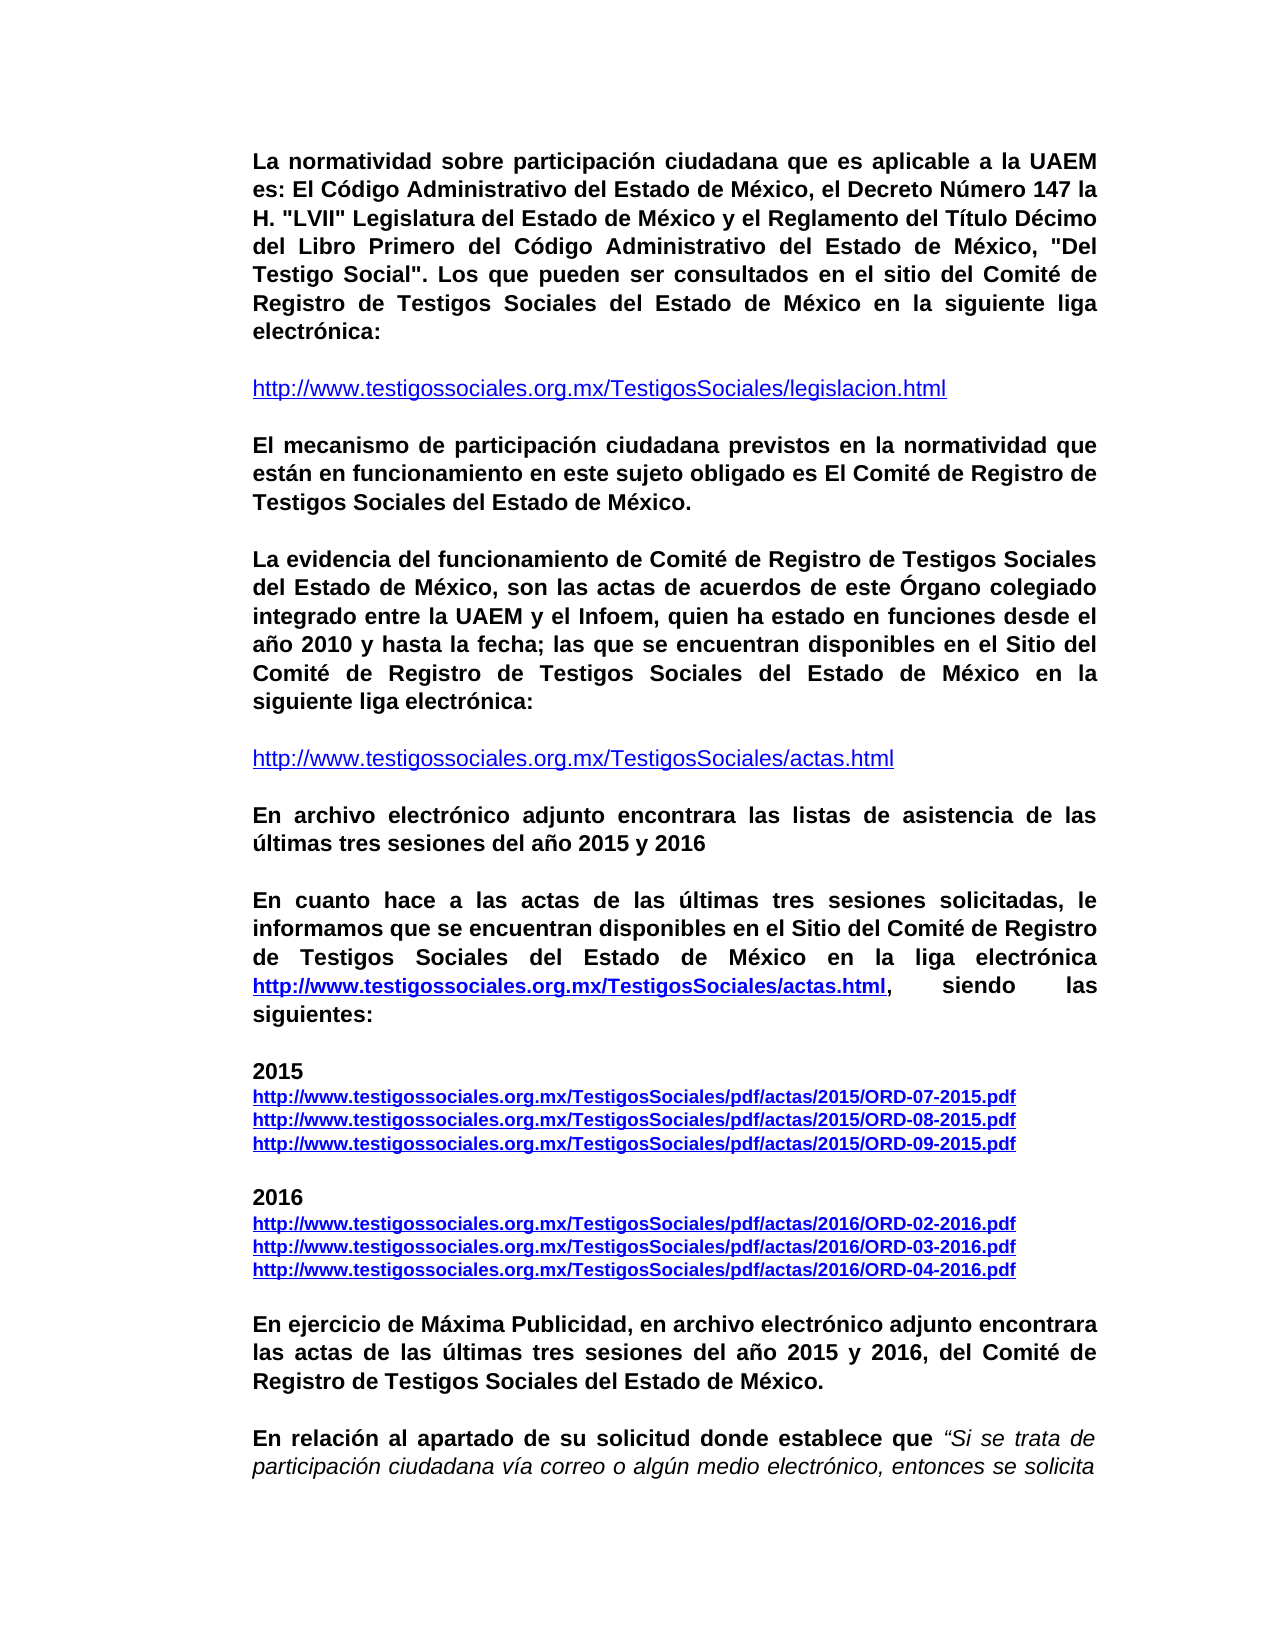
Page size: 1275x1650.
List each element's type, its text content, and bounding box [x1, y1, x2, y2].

list http://www.testigossociales.org.mx/TestigosSociales/pdf/actas/2015/ORD-09-2015.pdf [252, 1132, 1098, 1154]
list http://www.testigossociales.org.mx/TestigosSociales/pdf/actas/2015/ORD-08-2015.pdf [252, 1109, 1098, 1131]
list En archivo electrónico adjunto encontrara las listas de asistencia de las últimas tres sesiones del año 2015 y 2016 [252, 802, 1098, 856]
list La evidencia del funcionamiento de Comité de Registro de Testigos Sociales del Estado de México, son las actas de acuerdos de este Órgano colegiado integrado entre la UAEM y el Infoem, quien ha estado en funciones desde el año 2010 y hasta la fecha; las que se encuentran disponibles en el Sitio del Comité de Registro de Testigos Sociales del Estado de México en la siguiente liga electrónica: [252, 546, 1098, 714]
list En cuanto hace a las actas de las últimas tres sesiones solicitadas, le informamos que se encuentran disponibles en el Sitio del Comité de Registro de Testigos Sociales del Estado de México en la liga electrónica http://www.testigossociales.org.mx/TestigosSociales/actas.html, siendo las siguientes: [252, 887, 1098, 1027]
list El mecanismo de participación ciudadana previstos en la normatividad que están en funcionamiento en este sujeto obligado es El Comité de Registro de Testigos Sociales del Estado de México. [252, 432, 1098, 515]
list http://www.testigossociales.org.mx/TestigosSociales/actas.html [252, 745, 1098, 771]
list http://www.testigossociales.org.mx/TestigosSociales/legislacion.html [252, 375, 1098, 401]
list http://www.testigossociales.org.mx/TestigosSociales/pdf/actas/2016/ORD-02-2016.pdf [252, 1213, 1098, 1234]
list http://www.testigossociales.org.mx/TestigosSociales/pdf/actas/2016/ORD-04-2016.pdf [252, 1259, 1098, 1281]
list 2015 [252, 1058, 1098, 1084]
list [252, 1424, 1098, 1479]
list http://www.testigossociales.org.mx/TestigosSociales/pdf/actas/2016/ORD-03-2016.pdf [252, 1236, 1098, 1257]
list En ejercicio de Máxima Publicidad, en archivo electrónico adjunto encontrara las actas de las últimas tres sesiones del año 2015 y 2016, del Comité de Registro de Testigos Sociales del Estado de México. [252, 1311, 1098, 1394]
list 2016 [252, 1184, 1098, 1211]
list La normatividad sobre participación ciudadana que es aplicable a la UAEM es: El Código Administrativo del Estado de México, el Decreto Número 147 la H. "LVII" Legislatura del Estado de México y el Reglamento del Título Décimo del Libro Primero del Código Administrativo del Estado de México, "Del Testigo Social". Los que pueden ser consultados en el sitio del Comité de Registro de Testigos Sociales del Estado de México en la siguiente liga electrónica: [252, 148, 1098, 344]
list http://www.testigossociales.org.mx/TestigosSociales/pdf/actas/2015/ORD-07-2015.pdf [252, 1086, 1098, 1108]
